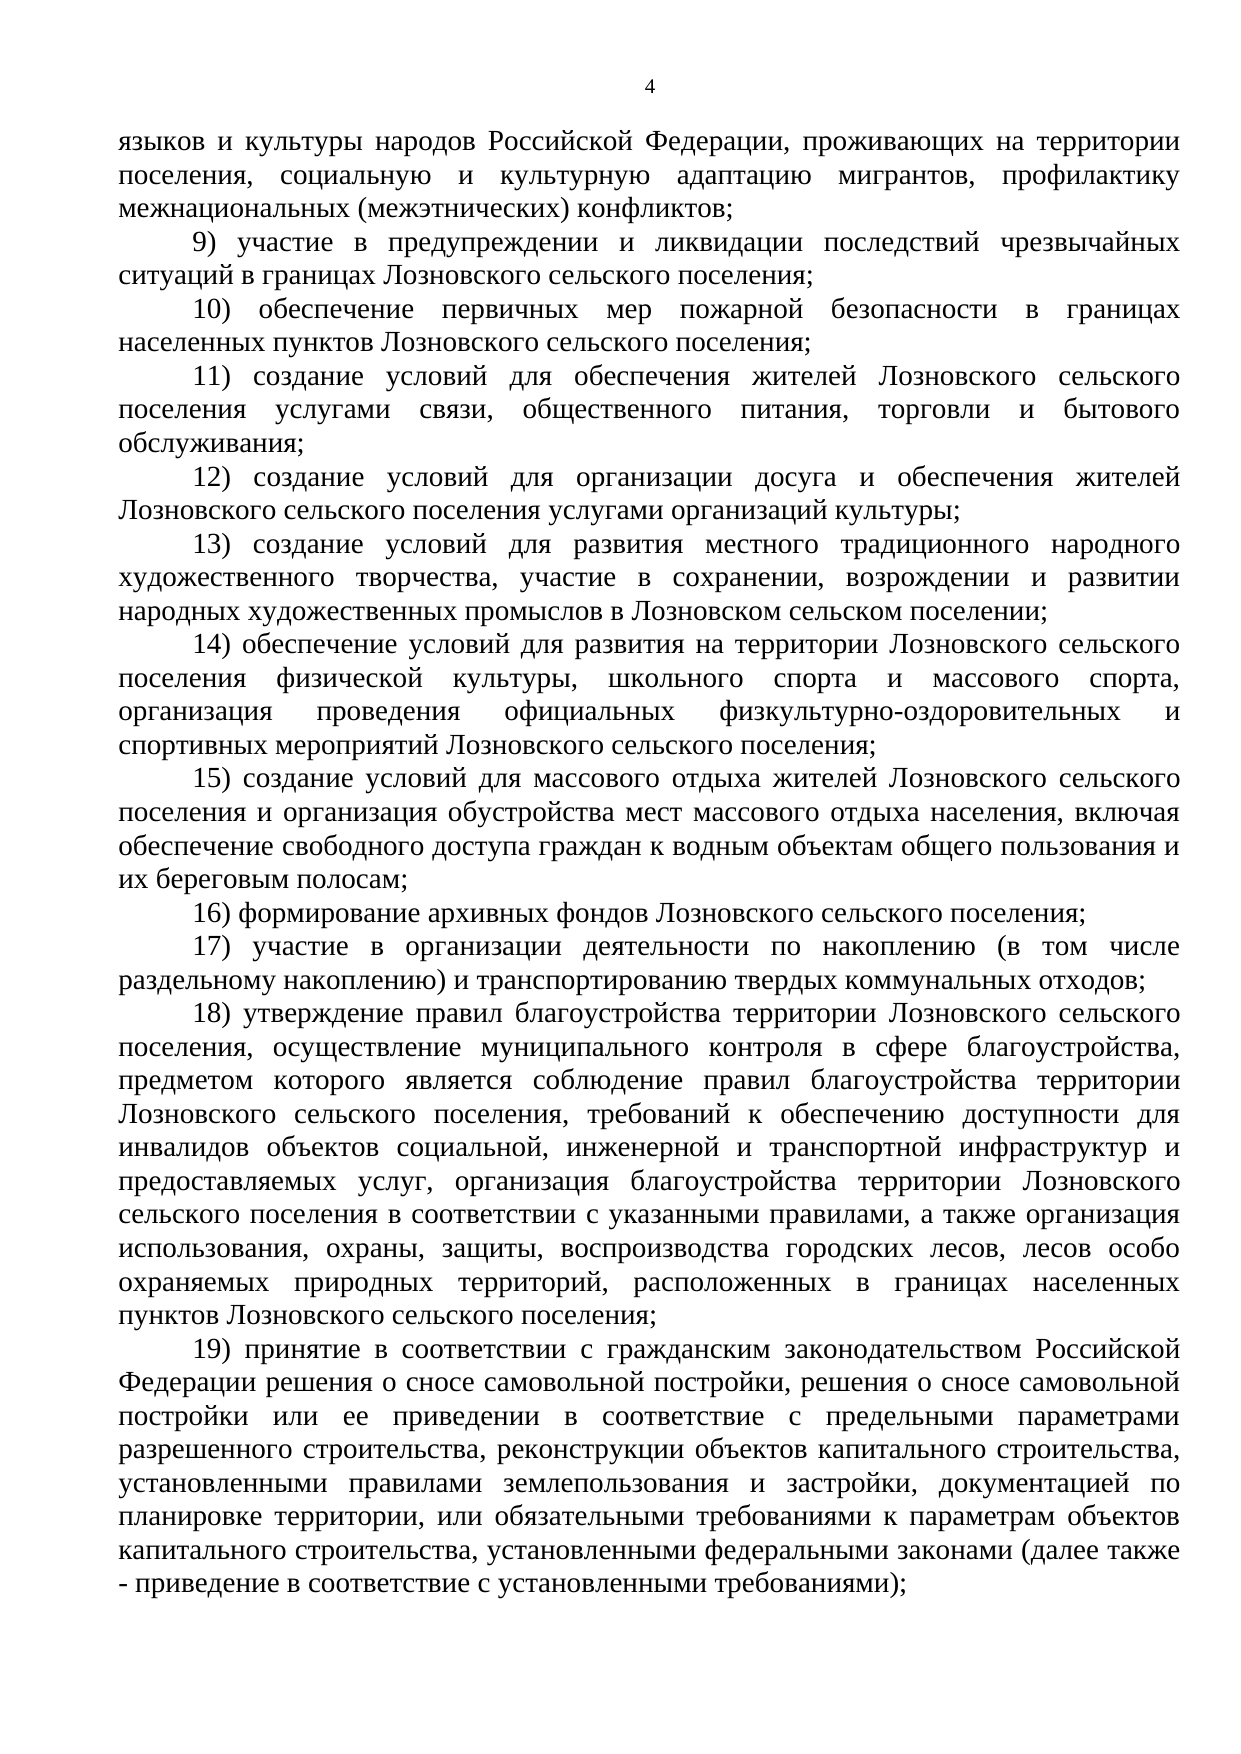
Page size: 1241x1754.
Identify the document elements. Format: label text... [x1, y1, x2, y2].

text 12) создание условий для организации досуга и обеспечения жителей Лозновского сельского поселения услугами организаций культуры; [118, 459, 1181, 526]
text 14) обеспечение условий для развития на территории Лозновского сельского поселения физической культуры, школьного спорта и массового спорта, организация проведения официальных физкультурно-оздоровительных и спортивных мероприятий Лозновского сельского поселения; [118, 626, 1181, 761]
text 17) участие в организации деятельности по накоплению (в том числе раздельному накоплению) и транспортированию твердых коммунальных отходов; [118, 928, 1181, 995]
text 18) утверждение правил благоустройства территории Лозновского сельского поселения, осуществление муниципального контроля в сфере благоустройства, предметом которого является соблюдение правил благоустройства территории Лозновского сельского поселения, требований к обеспечению доступности для инвалидов объектов социальной, инженерной и транспортной инфраструктур и предоставляемых услуг, организация благоустройства территории Лозновского сельского поселения в соответствии с указанными правилами, а также организация использования, охраны, защиты, воспроизводства городских лесов, лесов особо охраняемых природных территорий, расположенных в границах населенных пунктов Лозновского сельского поселения; [118, 995, 1181, 1331]
text 11) создание условий для обеспечения жителей Лозновского сельского поселения услугами связи, общественного питания, торговли и бытового обслуживания; [118, 358, 1181, 459]
text 10) обеспечение первичных мер пожарной безопасности в границах населенных пунктов Лозновского сельского поселения; [118, 291, 1181, 358]
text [118, 123, 1181, 224]
text 16) формирование архивных фондов Лозновского сельского поселения; [118, 895, 1181, 928]
text 15) создание условий для массового отдыха жителей Лозновского сельского поселения и организация обустройства мест массового отдыха населения, включая обеспечение свободного доступа граждан к водным объектам общего пользования и их береговым полосам; [118, 761, 1181, 895]
text 13) создание условий для развития местного традиционного народного художественного творчества, участие в сохранении, возрождении и развитии народных художественных промыслов в Лозновском сельском поселении; [118, 526, 1181, 626]
text 19) принятие в соответствии с гражданским законодательством Российской Федерации решения о сносе самовольной постройки, решения о сносе самовольной постройки или ее приведении в соответствие с предельными параметрами разрешенного строительства, реконструкции объектов капитального строительства, установленными правилами землепользования и застройки, документацией по планировке территории, или обязательными требованиями к параметрам объектов капитального строительства, установленными федеральными законами (далее также - приведение в соответствие с установленными требованиями); [118, 1331, 1181, 1599]
text 9) участие в предупреждении и ликвидации последствий чрезвычайных ситуаций в границах Лозновского сельского поселения; [118, 224, 1181, 291]
